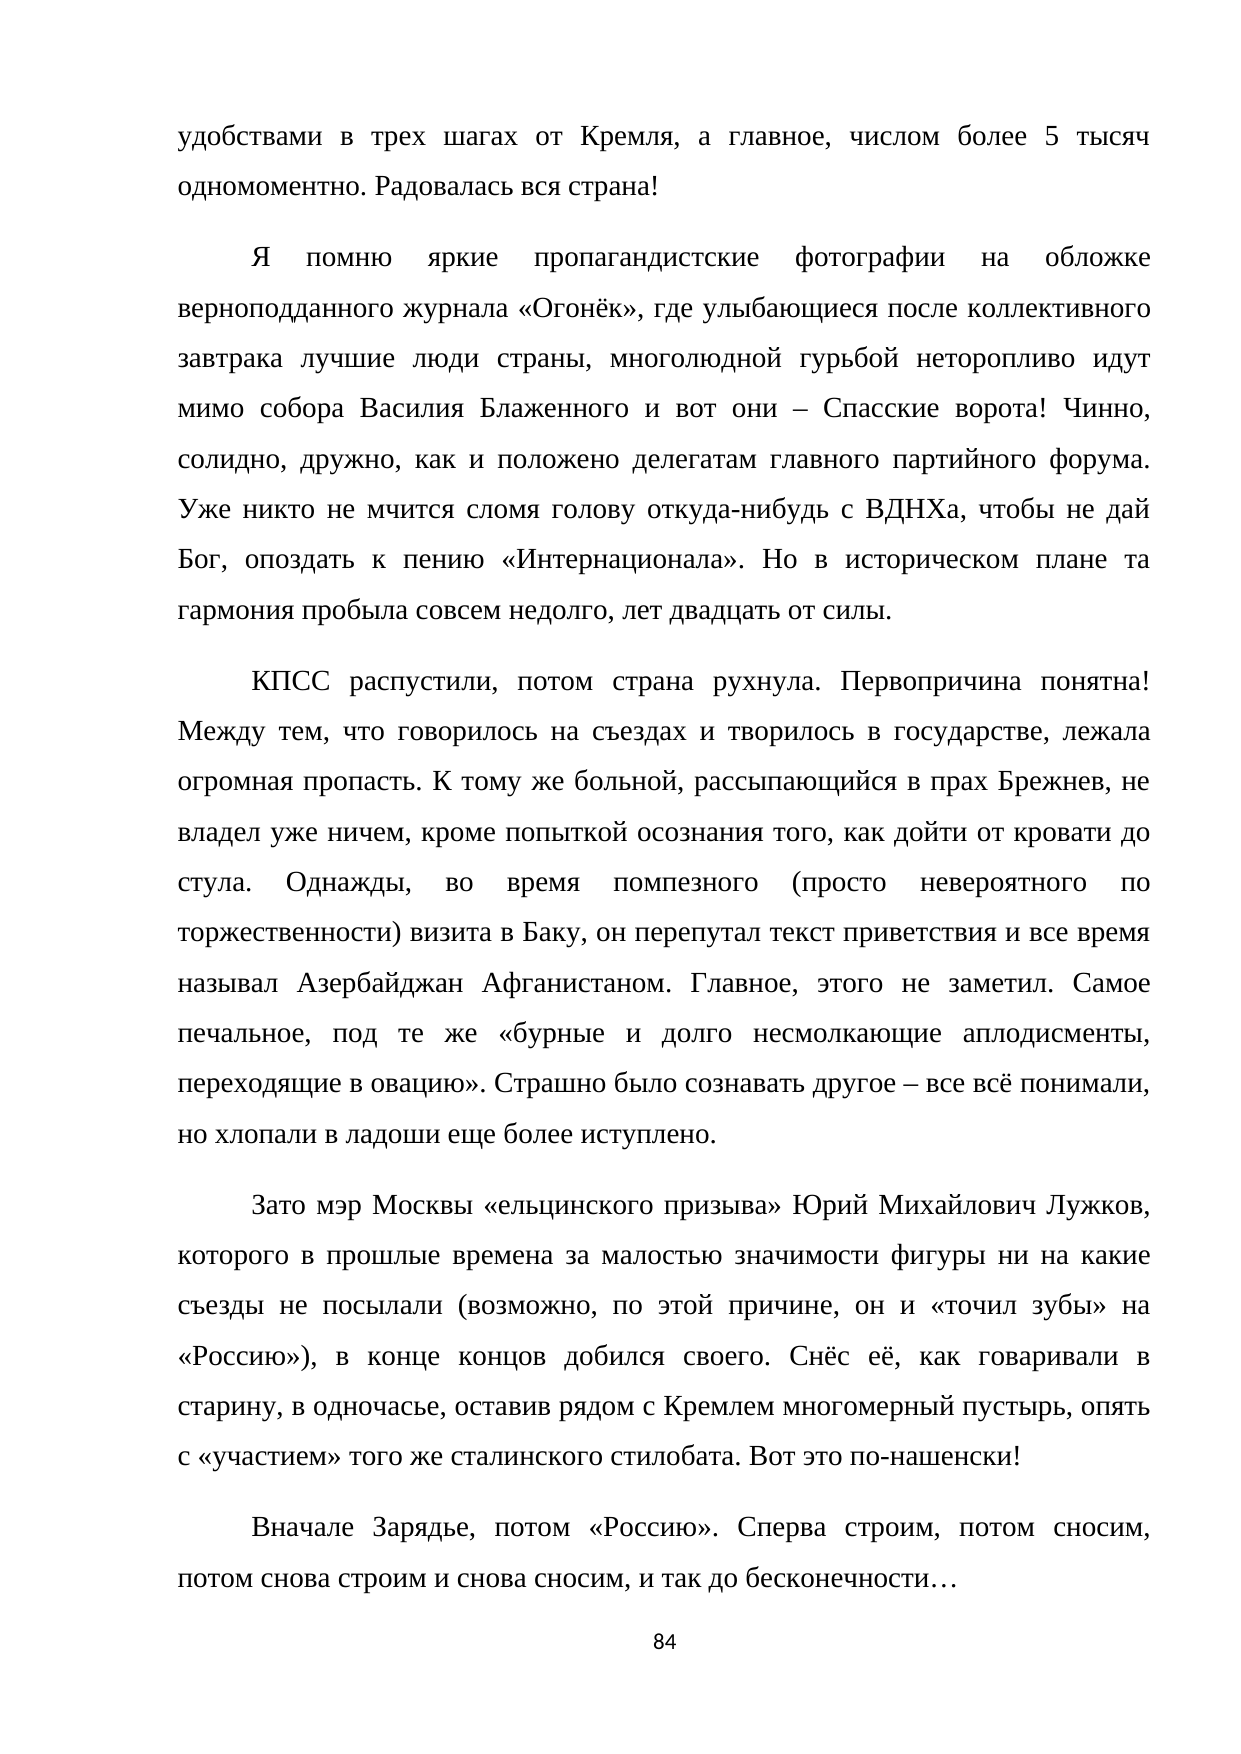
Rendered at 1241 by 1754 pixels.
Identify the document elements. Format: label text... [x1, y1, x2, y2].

text Я помню яркие пропагандистские фотографии на обложке верноподданного журнала «Огонёк», где улыбающиеся после коллективного завтрака лучшие люди страны, многолюдной гурьбой неторопливо идут мимо собора Василия Блаженного и вот они – Спасские ворота! Чинно, солидно, дружно, как и положено делегатам главного партийного форума. Уже никто не мчится сломя голову откуда-нибудь с ВДНХа, чтобы не дай Бог, опоздать к пению «Интернационала». Но в историческом плане та гармония пробыла совсем недолго, лет двадцать от силы. [177, 239, 1152, 625]
text КПСС распустили, потом страна рухнула. Первопричина понятна! Между тем, что говорилось на съездах и творилось в государстве, лежала огромная пропасть. К тому же больной, рассыпающийся в прах Брежнев, не владел уже ничем, кроме попыткой осознания того, как дойти от кровати до стула. Однажды, во время помпезного (просто невероятного по торжественности) визита в Баку, он перепутал текст приветствия и все время называл Азербайджан Афганистаном. Главное, этого не заметил. Самое печальное, под те же «бурные и долго несмолкающие аплодисменты, переходящие в овацию». Страшно было сознавать другое – все всё понимали, но хлопали в ладоши еще более иступлено. [177, 663, 1152, 1149]
text Зато мэр Москвы «ельцинского призыва» Юрий Михайлович Лужков, которого в прошлые времена за малостью значимости фигуры ни на какие съезды не посылали (возможно, по этой причине, он и «точил зубы» на «Россию»), в конце концов добился своего. Снёс её, как говаривали в старину, в одночасье, оставив рядом с Кремлем многомерный пустырь, опять с «участием» того же сталинского стилобата. Вот это по-нашенски! [177, 1187, 1152, 1472]
text Вначале Зарядье, потом «Россию». Сперва строим, потом сносим, потом снова строим и снова сносим, и так до бесконечности… [177, 1509, 1152, 1593]
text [177, 118, 1152, 202]
